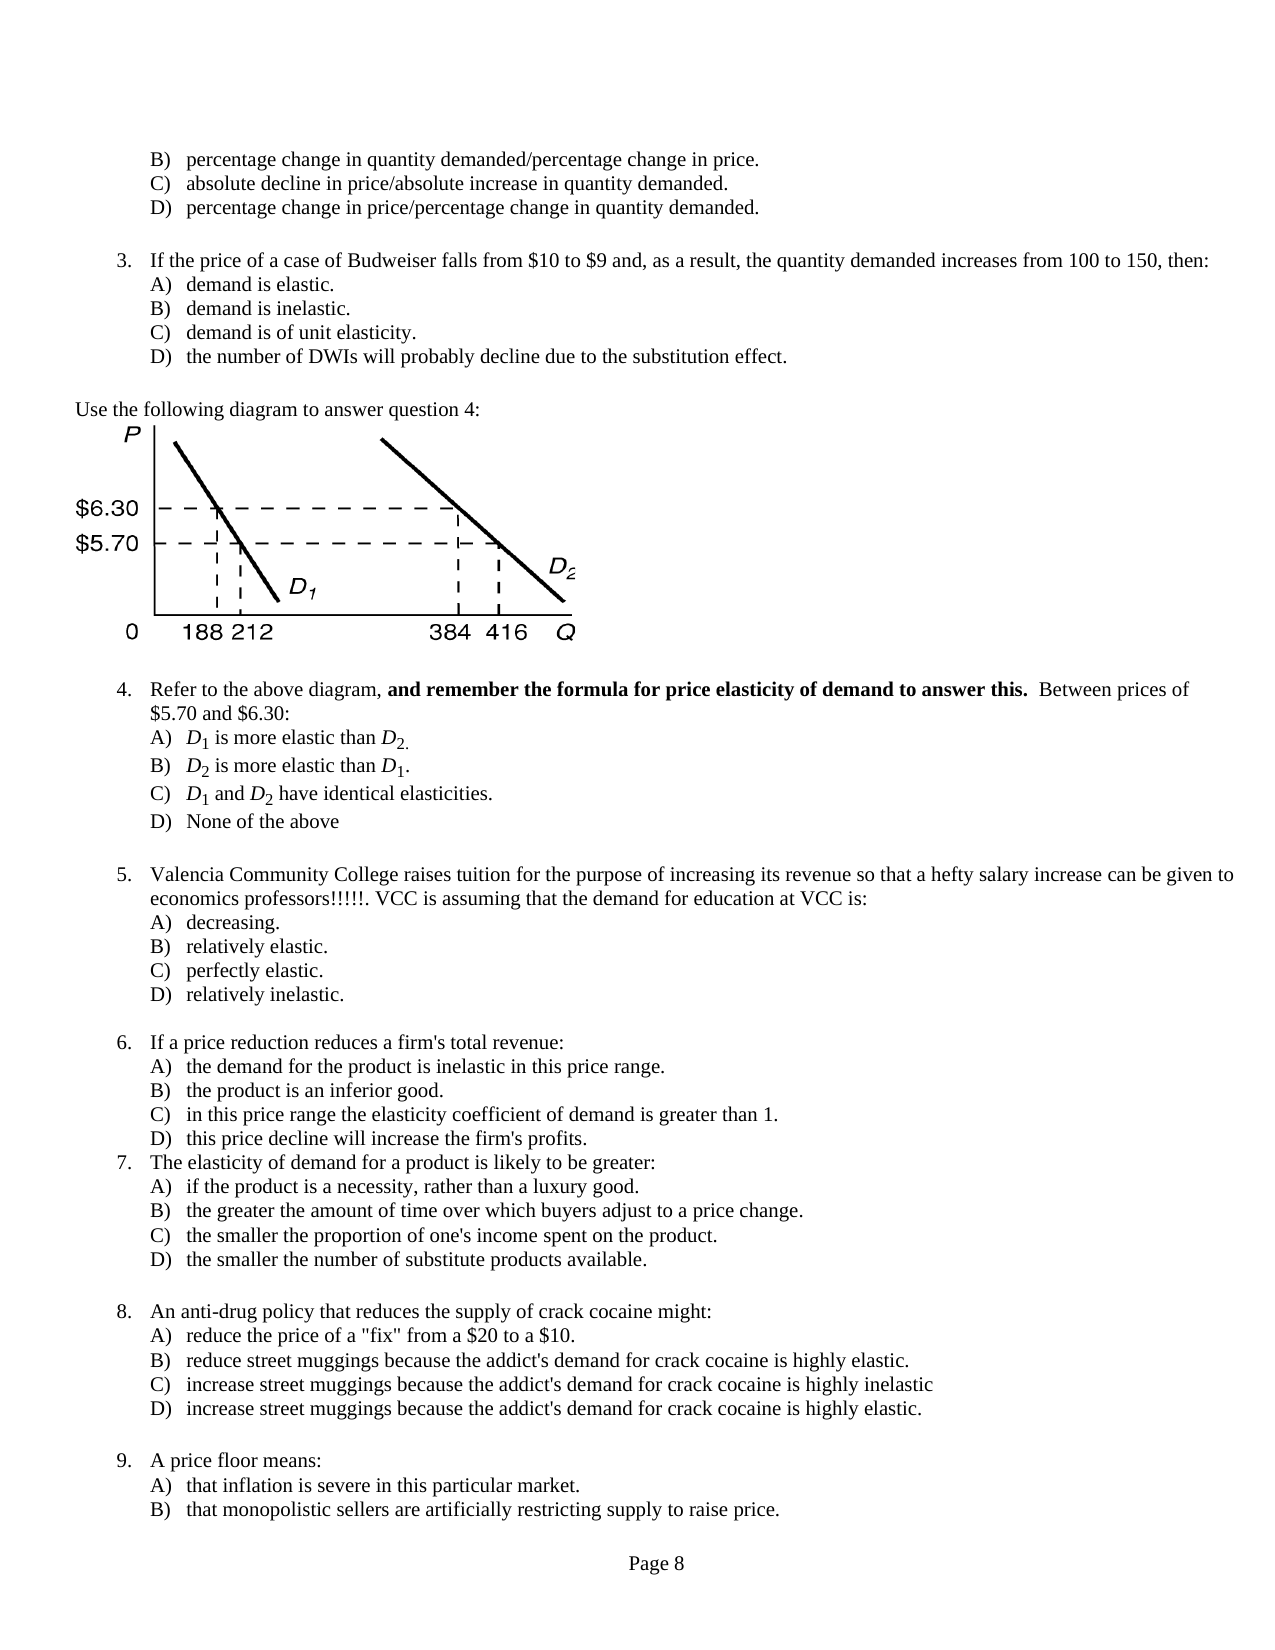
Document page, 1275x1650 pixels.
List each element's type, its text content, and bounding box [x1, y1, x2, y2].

text 5. raises tuition for the purpose of increasing its revenue so that a hefty salary increase can be given to economics professors!!!!!. VCC is assuming that the demand for education at VCC is: [75, 862, 1237, 910]
text A) decreasing. [75, 910, 1237, 934]
text 6. If a price reduction reduces a firm's total revenue: [75, 1030, 1237, 1054]
text B) that monopolistic sellers are artificially restricting supply to raise price. [75, 1497, 1237, 1521]
text A) that inflation is severe in this particular market. [75, 1472, 1237, 1497]
text B) the product is an inferior good. [75, 1078, 1237, 1102]
text C) absolute decline in price/absolute increase in quantity demanded. [75, 171, 1237, 195]
text D) percentage change in price/percentage change in quantity demanded. [75, 195, 1237, 219]
text C) increase street muggings because the addict's demand for crack cocaine is highly inelastic [75, 1372, 1237, 1396]
text B) the greater the amount of time over which buyers adjust to a price change. [75, 1198, 1237, 1222]
text A) demand is elastic. [75, 272, 1237, 296]
text 4. Refer to the above diagram, and remember the formula for price elasticity of demand to answer this. Between prices of $5.70 and $6.30: [75, 677, 1237, 725]
text D) the smaller the number of substitute products available. [75, 1247, 1237, 1271]
text C) demand is of unit elasticity. [75, 320, 1237, 344]
picture [75, 421, 575, 644]
text B) demand is inelastic. [75, 296, 1237, 320]
text B) percentage change in quantity demanded/percentage change in price. [75, 147, 1237, 171]
text A) if the product is a necessity, rather than a luxury good. [75, 1174, 1237, 1198]
text D) None of the above [75, 809, 1237, 833]
text A) reduce the price of a "fix" from a $20 to a $10. [75, 1323, 1237, 1347]
text D) increase street muggings because the addict's demand for crack cocaine is highly elastic. [75, 1396, 1237, 1420]
text 9. A price floor means: [75, 1448, 1237, 1472]
text B) D2 is more elastic than D1. [75, 753, 1237, 781]
text D) this price decline will increase the firm's profits. [75, 1126, 1237, 1150]
text C) the smaller the proportion of one's income spent on the product. [75, 1222, 1237, 1247]
text 8. An anti-drug policy that reduces the supply of crack cocaine might: [75, 1299, 1237, 1323]
text C) in this price range the elasticity coefficient of demand is greater than 1. [75, 1102, 1237, 1126]
text D) relatively inelastic. [75, 982, 1237, 1006]
text A) D1 is more elastic than D2. [75, 725, 1237, 753]
text 3. If the price of a case of Budweiser falls from $10 to $9 and, as a result, the quantity demanded increases from 100 to 150, then: [75, 248, 1237, 272]
text B) relatively elastic. [75, 934, 1237, 958]
text B) reduce street muggings because the addict's demand for crack cocaine is highly elastic. [75, 1347, 1237, 1372]
text C) perfectly elastic. [75, 958, 1237, 982]
text C) D1 and D2 have identical elasticities. [75, 781, 1237, 809]
text Use the following diagram to answer question 4: [75, 397, 1237, 421]
text 7. The elasticity of demand for a product is likely to be greater: [75, 1150, 1237, 1174]
text D) the number of DWIs will probably decline due to the substitution effect. [75, 344, 1237, 368]
text A) the demand for the product is inelastic in this price range. [75, 1054, 1237, 1078]
